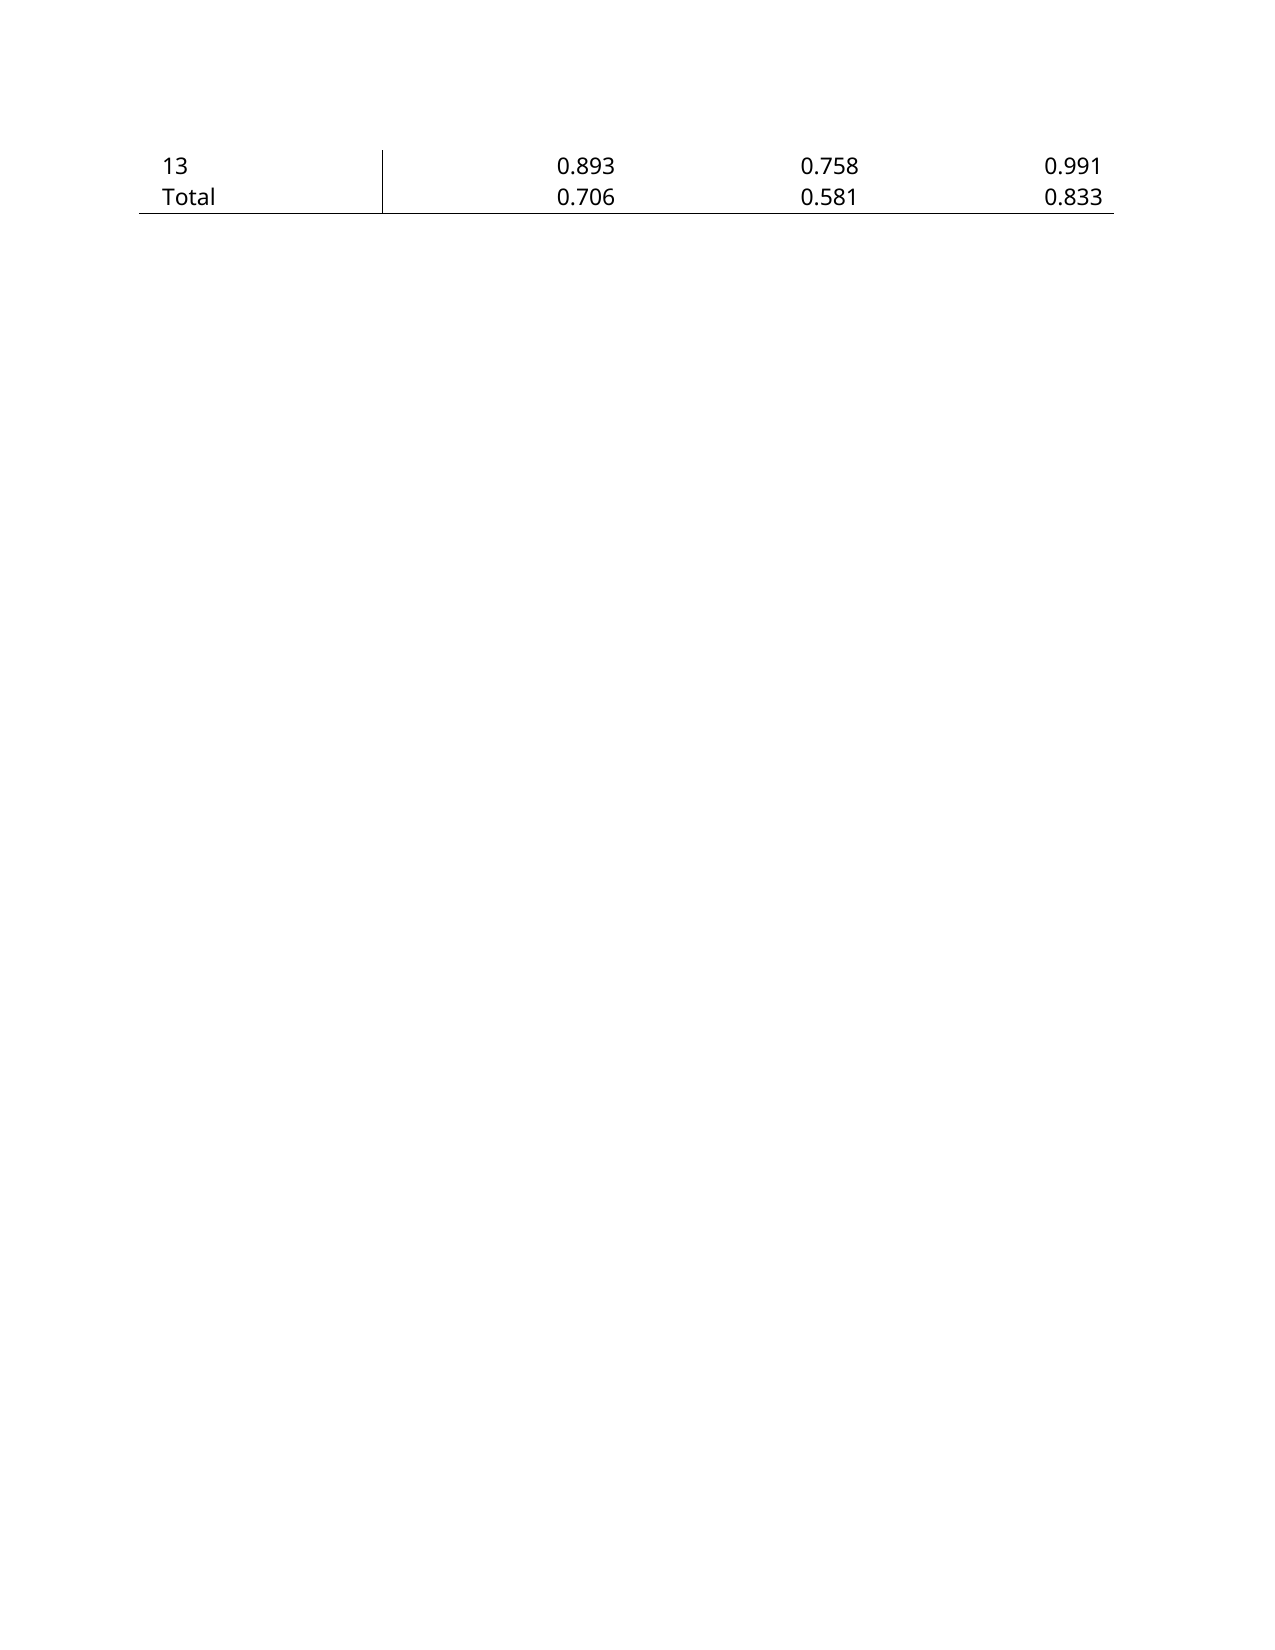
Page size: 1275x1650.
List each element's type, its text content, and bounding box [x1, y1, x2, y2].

table_cell 13 [139, 150, 382, 181]
table_cell 0.706 [383, 181, 626, 212]
table_cell 0.893 [383, 150, 626, 181]
table_cell 0.991 [870, 150, 1114, 181]
table_cell 0.758 [626, 150, 870, 181]
table_cell 0.833 [870, 181, 1114, 212]
table_cell 0.581 [626, 181, 870, 212]
table_cell Total [139, 181, 382, 212]
